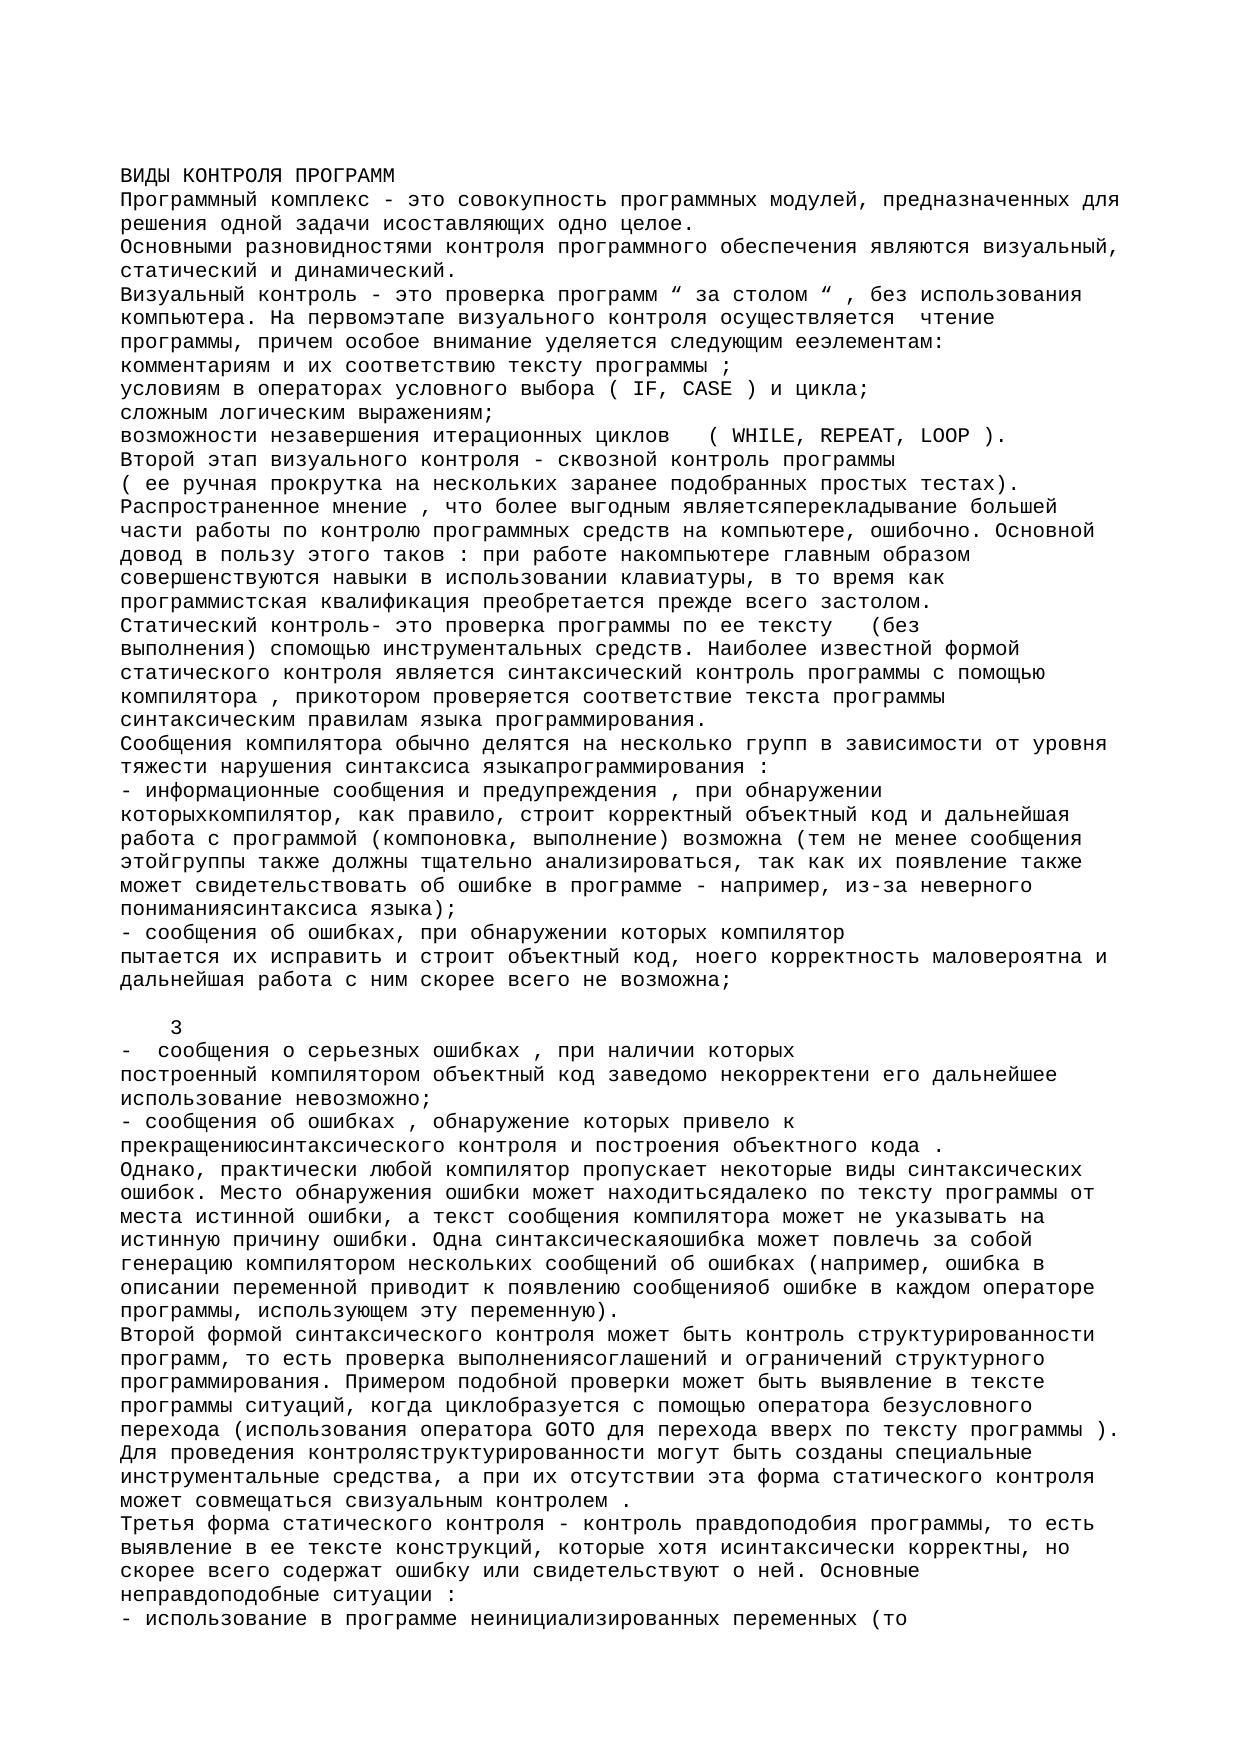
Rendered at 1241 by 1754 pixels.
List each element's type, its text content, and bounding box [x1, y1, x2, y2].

text может свидетельствовать об ошибке в программе - например, из-за неверного [120, 875, 1120, 898]
text программы ситуаций, когда циклобразуется с помощью оператора безусловного [120, 1395, 1120, 1419]
text выполнения) спомощью инструментальных средств. Наиболее известной формой [120, 638, 1120, 662]
text компьютера. На первомэтапе визуального контроля осуществляется чтение [120, 307, 1120, 331]
text истинную причину ошибки. Одна синтаксическаяошибка может повлечь за собой [120, 1229, 1120, 1253]
text Сообщения компилятора обычно делятся на несколько групп в зависимости от уровня [120, 733, 1120, 757]
text комментариям и их соответствию тексту программы ; [120, 354, 1120, 378]
text выявление в ее тексте конструкций, которые хотя исинтаксически корректны, но [120, 1537, 1120, 1561]
text - использование в программе неинициализированных переменных (то [120, 1608, 1120, 1631]
text условиям в операторах условного выбора ( IF, CASE ) и цикла; [120, 378, 1120, 402]
text Третья форма статического контроля - контроль правдоподобия программы, то есть [120, 1513, 1120, 1537]
text пониманиясинтаксиса языка); [120, 898, 1120, 922]
text программистская квалификация преобретается прежде всего застолом. [120, 591, 1120, 615]
text Для проведения контроляструктурированности могут быть созданы специальные [120, 1442, 1120, 1466]
text статический и динамический. [120, 260, 1120, 284]
text совершенствуются навыки в использовании клавиатуры, в то время как [120, 567, 1120, 591]
text построенный компилятором объектный код заведомо некорректени его дальнейшее [120, 1064, 1120, 1088]
text - сообщения о серьезных ошибках , при наличии которых [120, 1040, 1120, 1064]
text Программный комплекс - это совокупность программных модулей, предназначенных для [120, 189, 1120, 213]
text скорее всего содержат ошибку или свидетельствуют о ней. Основные [120, 1561, 1120, 1584]
text может совмещаться свизуальным контролем . [120, 1489, 1120, 1513]
text Распространенное мнение , что более выгодным являетсяперекладывание большей [120, 496, 1120, 520]
text использование невозможно; [120, 1088, 1120, 1111]
text довод в пользу этого таков : при работе накомпьютере главным образом [120, 544, 1120, 567]
text - сообщения об ошибках, при обнаружении которых компилятор [120, 922, 1120, 946]
text ( ее ручная прокрутка на нескольких заранее подобранных простых тестах). [120, 473, 1120, 496]
text программирования. Примером подобной проверки может быть выявление в тексте [120, 1371, 1120, 1395]
text дальнейшая работа с ним скорее всего не возможна; [120, 969, 1120, 993]
text - сообщения об ошибках , обнаружение которых привело к [120, 1111, 1120, 1135]
text компилятора , прикотором проверяется соответствие текста программы [120, 686, 1120, 709]
text ошибок. Место обнаружения ошибки может находитьсядалеко по тексту программы от [120, 1182, 1120, 1206]
text программы, причем особое внимание уделяется следующим ееэлементам: [120, 331, 1120, 354]
text программы, использующем эту переменную). [120, 1300, 1120, 1324]
text Второй этап визуального контроля - сквозной контроль программы [120, 449, 1120, 473]
text перехода (использования оператора GOTO для перехода вверх по тексту программы ). [120, 1419, 1120, 1442]
text генерацию компилятором нескольких сообщений об ошибках (например, ошибка в [120, 1253, 1120, 1277]
text Основными разновидностями контроля программного обеспечения являются визуальный, [120, 236, 1120, 260]
text неправдоподобные ситуации : [120, 1584, 1120, 1608]
text ВИДЫ КОНТРОЛЯ ПРОГРАММ [120, 165, 1120, 189]
text Статический контроль- это проверка программы по ее тексту (без [120, 615, 1120, 638]
text инструментальные средства, а при их отсутствии эта форма статического контроля [120, 1466, 1120, 1489]
text описании переменной приводит к появлению сообщенияоб ошибке в каждом операторе [120, 1277, 1120, 1300]
text программ, то есть проверка выполнениясоглашений и ограничений структурного [120, 1348, 1120, 1371]
text решения одной задачи исоставляющих одно целое. [120, 213, 1120, 236]
text пытается их исправить и строит объектный код, ноего корректность маловероятна и [120, 946, 1120, 969]
text части работы по контролю программных средств на компьютере, ошибочно. Основной [120, 520, 1120, 544]
text Однако, практически любой компилятор пропускает некоторые виды синтаксических [120, 1158, 1120, 1182]
text тяжести нарушения синтаксиса языкапрограммирования : [120, 757, 1120, 780]
text синтаксическим правилам языка программирования. [120, 709, 1120, 733]
text 3 [120, 1017, 1120, 1040]
text Визуальный контроль - это проверка программ “ за столом “ , без использования [120, 284, 1120, 307]
text сложным логическим выражениям; [120, 402, 1120, 426]
text статического контроля является синтаксический контроль программы с помощью [120, 662, 1120, 686]
text которыхкомпилятор, как правило, строит корректный объектный код и дальнейшая [120, 804, 1120, 827]
text места истинной ошибки, а текст сообщения компилятора может не указывать на [120, 1206, 1120, 1229]
text возможности незавершения итерационных циклов ( WHILE, REPEAT, LOOP ). [120, 426, 1120, 449]
text работа с программой (компоновка, выполнение) возможна (тем не менее сообщения [120, 827, 1120, 851]
text прекращениюсинтаксического контроля и построения объектного кода . [120, 1135, 1120, 1158]
text Второй формой синтаксического контроля может быть контроль структурированности [120, 1324, 1120, 1348]
text - информационные сообщения и предупреждения , при обнаружении [120, 780, 1120, 804]
text этойгруппы также должны тщательно анализироваться, так как их появление также [120, 851, 1120, 875]
